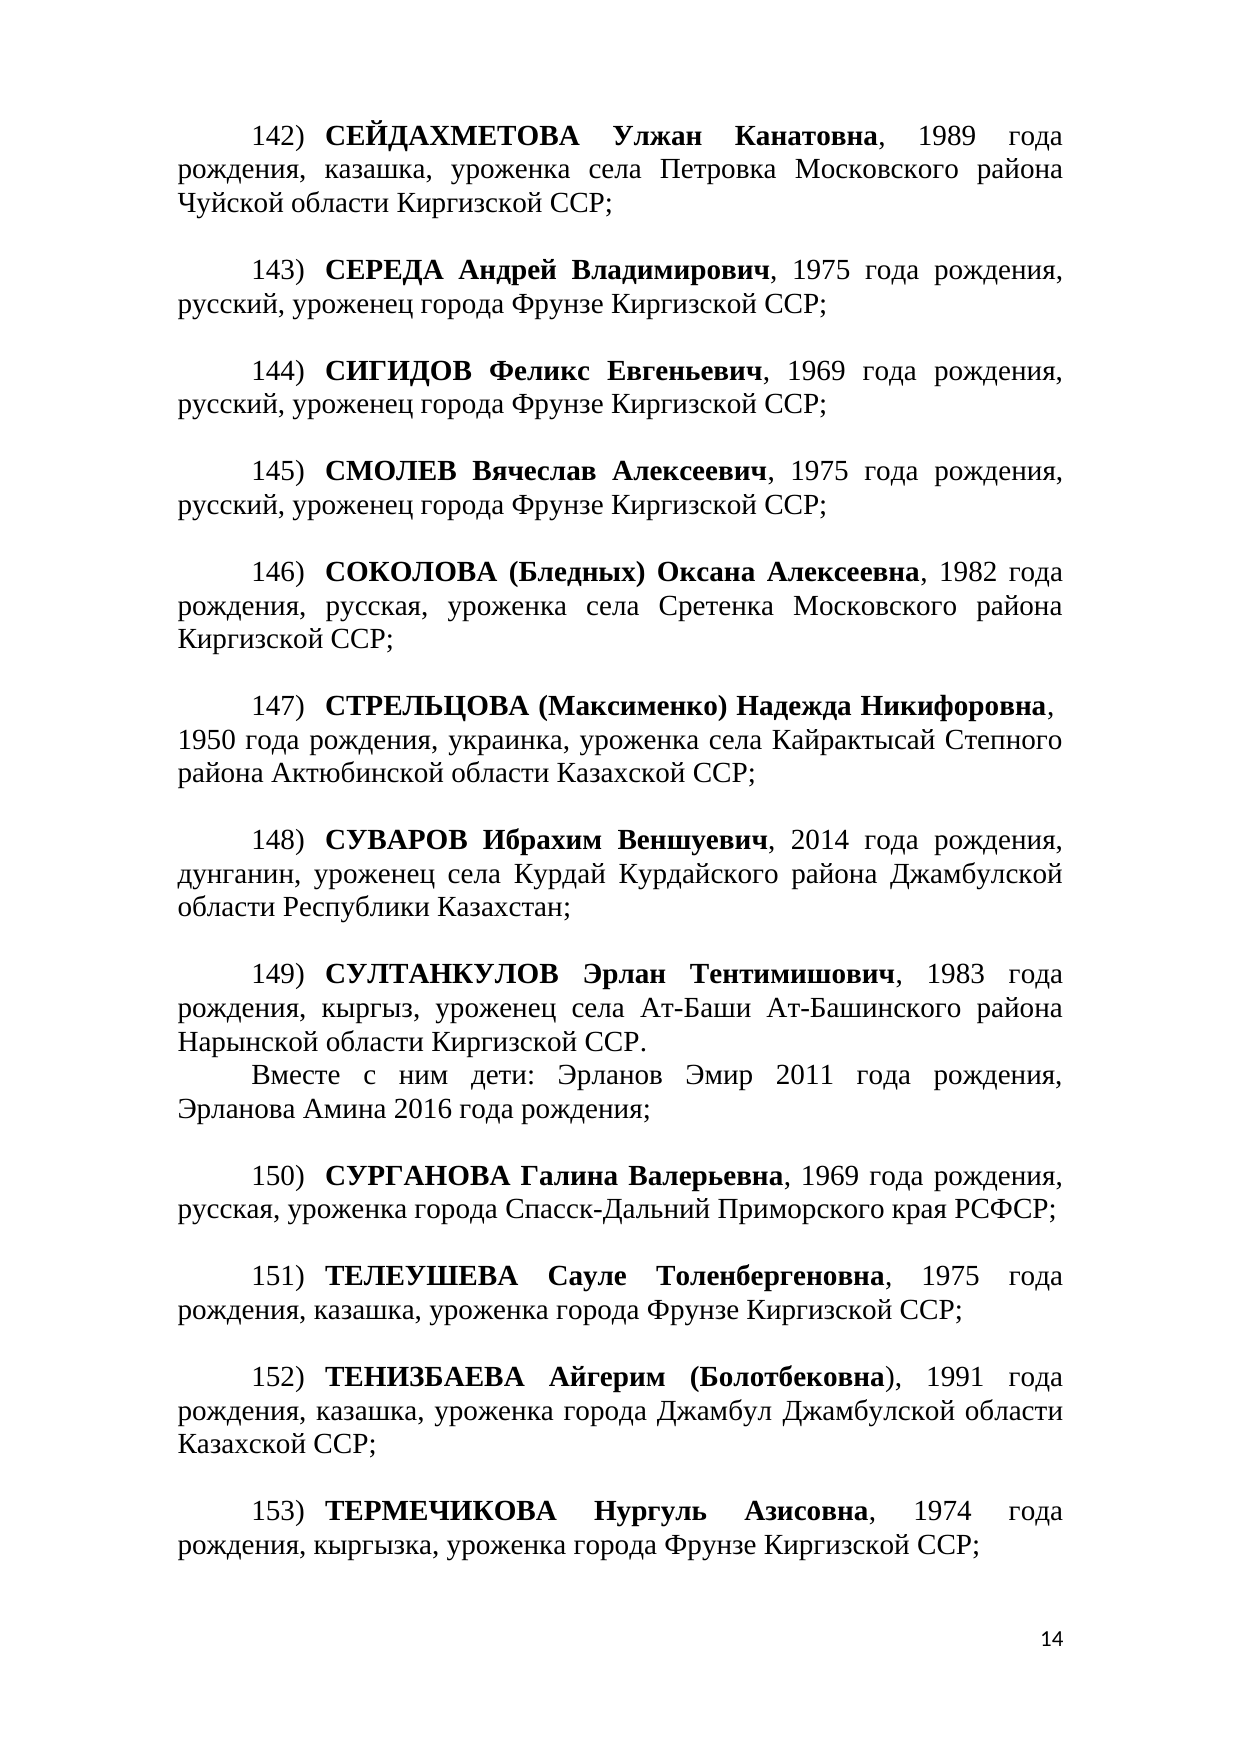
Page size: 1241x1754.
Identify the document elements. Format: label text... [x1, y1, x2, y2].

text Вместе с ним дети: Эрланов Эмир 2011 года рождения, Эрланова Амина 2016 года рождения; [177, 1057, 1063, 1124]
text 151) ТЕЛЕУШЕВА Сауле Толенбергеновна, 1975 года рождения, казашка, уроженка города Фрунзе Киргизской ССР; [177, 1258, 1063, 1326]
text 150) СУРГАНОВА Галина Валерьевна, 1969 года рождения, русская, уроженка города Спасск-Дальний Приморского края РСФСР; [177, 1158, 1063, 1225]
text 143) СЕРЕДА Андрей Владимирович, 1975 года рождения, русский, уроженец города Фрунзе Киргизской ССР; [177, 252, 1063, 319]
text 153) ТЕРМЕЧИКОВА Нургуль Азисовна, 1974 года рождения, кыргызка, уроженка города Фрунзе Киргизской ССР; [177, 1493, 1063, 1560]
text 146) СОКОЛОВА (Бледных) Оксана Алексеевна, 1982 года рождения, русская, уроженка села Сретенка Московского района Киргизской ССР; [177, 554, 1063, 655]
text 147) СТРЕЛЬЦОВА (Максименко) Надежда Никифоровна, 1950 года рождения, украинка, уроженка села Кайрактысай Степного района Актюбинской области Казахской ССР; [177, 688, 1063, 789]
text 145) СМОЛЕВ Вячеслав Алексеевич, 1975 года рождения, русский, уроженец города Фрунзе Киргизской ССР; [177, 453, 1063, 521]
text 142) СЕЙДАХМЕТОВА Улжан Канатовна, 1989 года рождения, казашка, уроженка села Петровка Московского района Чуйской области Киргизской ССР; [177, 118, 1063, 219]
text 144) СИГИДОВ Феликс Евгеньевич, 1969 года рождения, русский, уроженец города Фрунзе Киргизской ССР; [177, 353, 1063, 420]
text 149) СУЛТАНКУЛОВ Эрлан Тентимишович, 1983 года рождения, кыргыз, уроженец села Ат-Баши Ат-Башинского района Нарынской области Киргизской ССР. [177, 957, 1063, 1057]
text 148) СУВАРОВ Ибрахим Веншуевич, 2014 года рождения, дунганин, уроженец села Курдай Курдайского района Джамбулской области Республики Казахстан; [177, 822, 1063, 923]
text 152) ТЕНИЗБАЕВА Айгерим (Болотбековна), 1991 года рождения, казашка, уроженка города Джамбул Джамбулской области Казахской ССР; [177, 1359, 1063, 1460]
